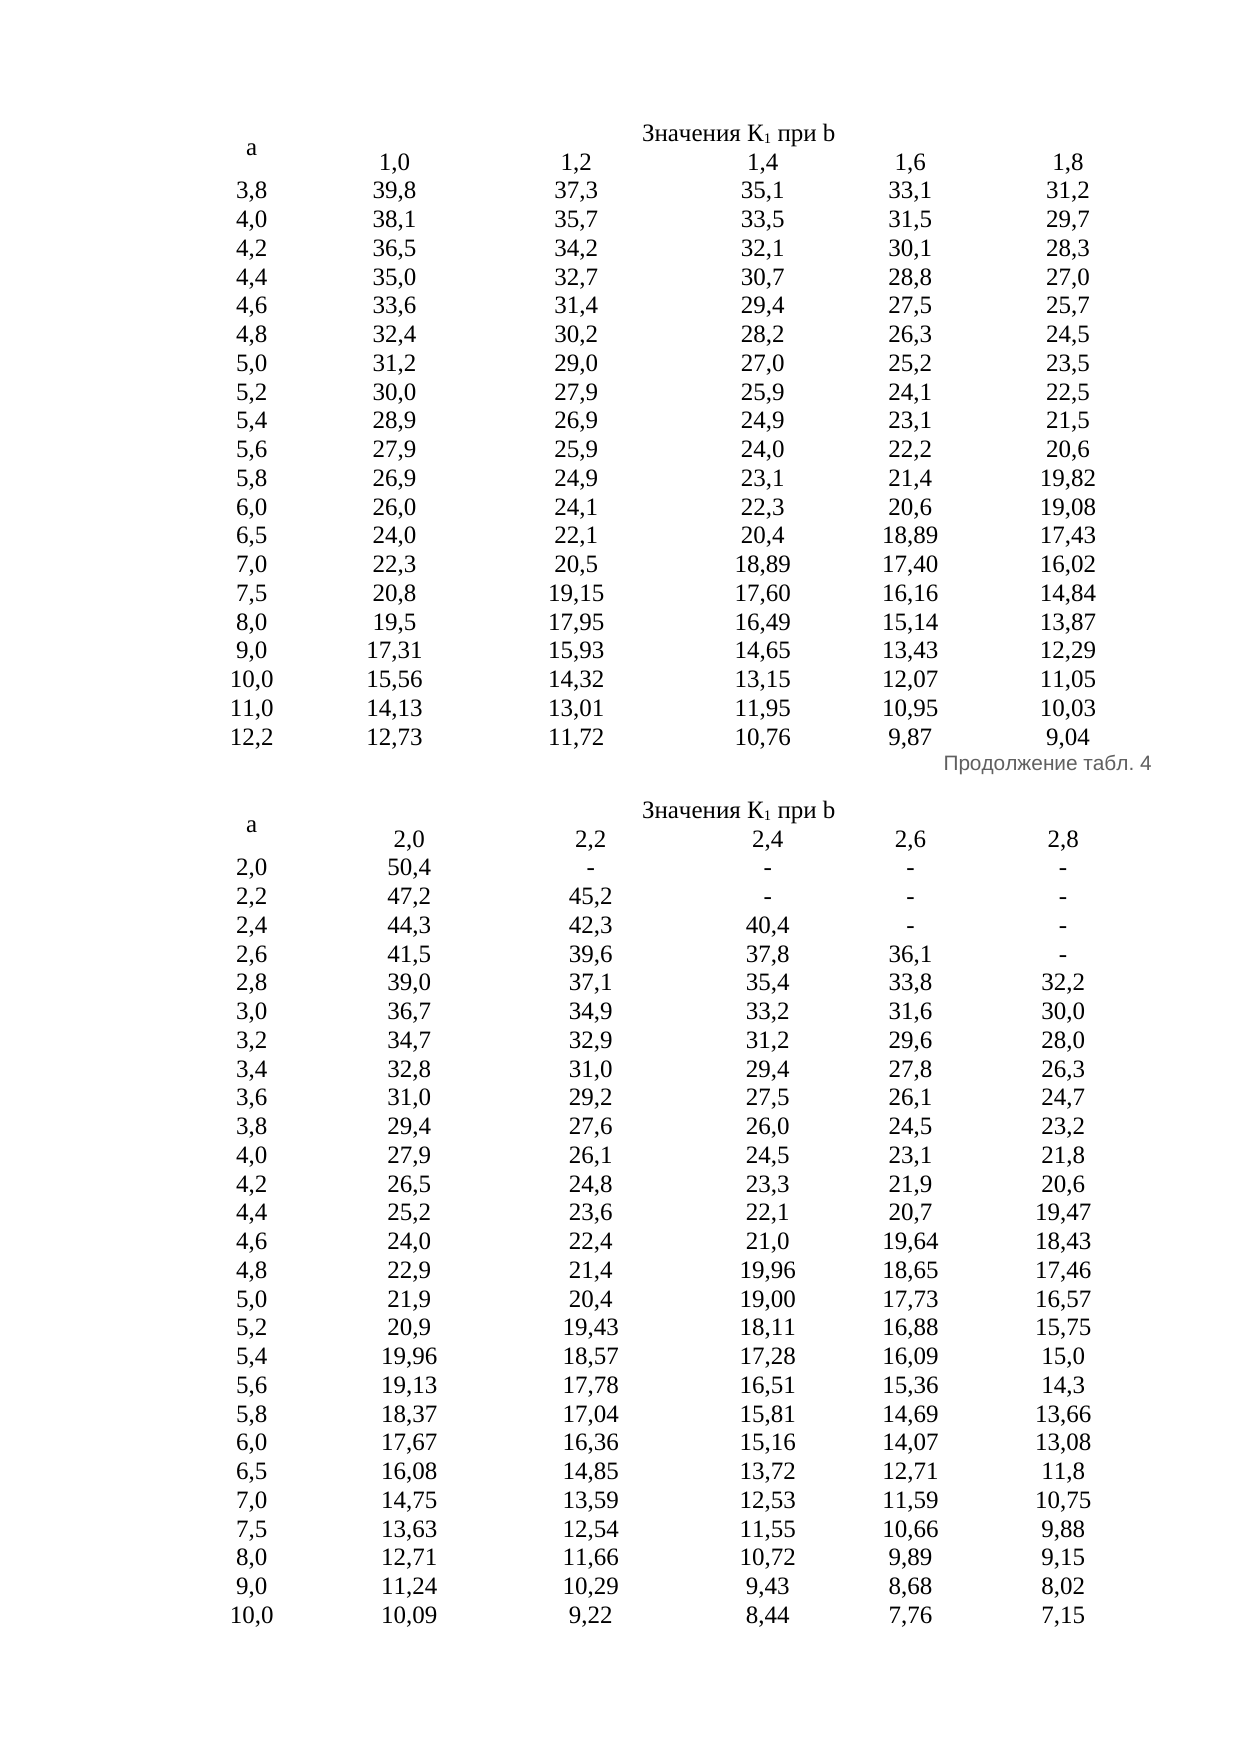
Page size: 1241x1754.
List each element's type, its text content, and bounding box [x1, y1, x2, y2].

table_cell 10,72 [689, 1543, 846, 1571]
table_cell 22,9 [325, 1255, 492, 1284]
table_cell 23,1 [846, 1140, 974, 1169]
table_cell 24,0 [325, 521, 463, 549]
table_cell 5,2 [177, 377, 325, 406]
table_cell 23,1 [836, 406, 984, 434]
table_cell 19,82 [984, 463, 1152, 492]
table_cell 10,03 [984, 693, 1152, 722]
table_cell 11,72 [463, 722, 689, 751]
table_cell 2,0 [177, 853, 325, 881]
table_cell 14,75 [325, 1485, 492, 1514]
table_cell 35,7 [463, 204, 689, 233]
table_cell 3,8 [177, 1111, 325, 1140]
table_cell 19,08 [984, 492, 1152, 521]
table_cell 22,3 [325, 549, 463, 578]
table_cell 24,8 [493, 1169, 689, 1197]
table_cell - [493, 853, 689, 881]
table_cell 9,04 [984, 722, 1152, 751]
table_cell 18,43 [974, 1226, 1152, 1255]
text Продолжение табл. 4 [177, 751, 1152, 774]
table_cell 14,32 [463, 664, 689, 693]
table_cell 8,44 [689, 1600, 846, 1629]
table_cell 16,49 [689, 607, 836, 636]
table_cell 8,0 [177, 1543, 325, 1571]
table_cell 8,02 [974, 1571, 1152, 1600]
table_cell 16,08 [325, 1456, 492, 1485]
table_cell 13,66 [974, 1399, 1152, 1427]
table_cell 14,84 [984, 578, 1152, 607]
table_cell 12,73 [325, 722, 463, 751]
table_cell 16,51 [689, 1370, 846, 1399]
table_cell 47,2 [325, 881, 492, 910]
table_cell 22,1 [463, 521, 689, 549]
table_cell 22,1 [689, 1198, 846, 1226]
table_cell 1,2 [463, 147, 689, 176]
table_cell 21,4 [836, 463, 984, 492]
table_cell 2,4 [689, 824, 846, 852]
table_cell 33,2 [689, 996, 846, 1025]
table_cell 12,54 [493, 1514, 689, 1542]
table_cell 6,5 [177, 521, 325, 549]
table_cell 4,4 [177, 262, 325, 291]
table_cell 2,8 [974, 824, 1152, 852]
table_cell 2,0 [325, 824, 492, 852]
table_cell 32,2 [974, 968, 1152, 996]
table_cell 9,15 [974, 1543, 1152, 1571]
table_cell 25,9 [463, 434, 689, 463]
table_cell 8,0 [177, 607, 325, 636]
table_cell 28,8 [836, 262, 984, 291]
table_cell 9,88 [974, 1514, 1152, 1542]
table_cell 5,4 [177, 406, 325, 434]
table_cell 23,3 [689, 1169, 846, 1197]
table_cell 31,0 [325, 1083, 492, 1111]
table_cell 5,6 [177, 434, 325, 463]
table_cell 34,9 [493, 996, 689, 1025]
table_cell 19,96 [325, 1341, 492, 1370]
table_cell 24,1 [463, 492, 689, 521]
table_cell 2,2 [493, 824, 689, 852]
table_cell 13,08 [974, 1428, 1152, 1456]
table_header Значения К1 при b [325, 118, 1152, 147]
table_cell 24,5 [689, 1140, 846, 1169]
table_cell 31,6 [846, 996, 974, 1025]
table_cell 19,43 [493, 1313, 689, 1341]
table_cell 29,4 [689, 1054, 846, 1082]
table_cell 15,14 [836, 607, 984, 636]
table_cell 27,9 [325, 1140, 492, 1169]
table_cell 16,57 [974, 1284, 1152, 1312]
table_cell 25,9 [689, 377, 836, 406]
table_cell 15,36 [846, 1370, 974, 1399]
table_cell 11,59 [846, 1485, 974, 1514]
table_cell 21,8 [974, 1140, 1152, 1169]
table_cell 35,4 [689, 968, 846, 996]
table_cell 33,6 [325, 291, 463, 319]
table_cell 27,9 [463, 377, 689, 406]
table_cell - [689, 853, 846, 881]
table_cell 16,36 [493, 1428, 689, 1456]
table_cell 13,59 [493, 1485, 689, 1514]
table_cell 28,2 [689, 319, 836, 348]
table_cell 18,89 [836, 521, 984, 549]
table_cell 16,02 [984, 549, 1152, 578]
table_cell 13,43 [836, 636, 984, 664]
table_cell 20,8 [325, 578, 463, 607]
table_cell 42,3 [493, 910, 689, 939]
table_cell 24,7 [974, 1083, 1152, 1111]
table_cell 11,66 [493, 1543, 689, 1571]
table_cell 33,1 [836, 176, 984, 204]
table_cell 13,01 [463, 693, 689, 722]
table_cell 36,5 [325, 233, 463, 262]
table_cell 17,60 [689, 578, 836, 607]
table_cell 10,0 [177, 1600, 325, 1629]
table_cell 5,2 [177, 1313, 325, 1341]
table_cell 4,4 [177, 1198, 325, 1226]
table_cell 30,1 [836, 233, 984, 262]
table_cell 12,2 [177, 722, 325, 751]
table_cell 4,2 [177, 233, 325, 262]
table_cell 20,6 [974, 1169, 1152, 1197]
table_cell 5,8 [177, 463, 325, 492]
table_cell 1,8 [984, 147, 1152, 176]
table_cell 17,04 [493, 1399, 689, 1427]
table_cell 10,66 [846, 1514, 974, 1542]
table_cell 34,2 [463, 233, 689, 262]
table_cell 30,7 [689, 262, 836, 291]
table_cell 4,8 [177, 1255, 325, 1284]
table_cell 37,8 [689, 939, 846, 967]
table_cell 15,81 [689, 1399, 846, 1427]
table_cell 18,89 [689, 549, 836, 578]
table_cell 22,5 [984, 377, 1152, 406]
table_cell 14,13 [325, 693, 463, 722]
table_cell 5,6 [177, 1370, 325, 1399]
table_cell 21,5 [984, 406, 1152, 434]
table_cell 2,6 [846, 824, 974, 852]
table_cell 17,43 [984, 521, 1152, 549]
table_cell 11,95 [689, 693, 836, 722]
table_cell 13,15 [689, 664, 836, 693]
table_cell 16,88 [846, 1313, 974, 1341]
table_cell 28,9 [325, 406, 463, 434]
table_cell 9,0 [177, 1571, 325, 1600]
table_cell 17,95 [463, 607, 689, 636]
table_cell 30,2 [463, 319, 689, 348]
table_cell 14,65 [689, 636, 836, 664]
table_cell 24,0 [325, 1226, 492, 1255]
table_cell 10,09 [325, 1600, 492, 1629]
table_cell 21,4 [493, 1255, 689, 1284]
table_cell 14,85 [493, 1456, 689, 1485]
table_cell 22,4 [493, 1226, 689, 1255]
table_cell 11,0 [177, 693, 325, 722]
table_cell 7,15 [974, 1600, 1152, 1629]
table_cell 25,7 [984, 291, 1152, 319]
table_cell 5,0 [177, 1284, 325, 1312]
table_cell 17,46 [974, 1255, 1152, 1284]
table_cell 20,6 [984, 434, 1152, 463]
table_cell 50,4 [325, 853, 492, 881]
table_cell - [974, 939, 1152, 967]
table_cell 20,6 [836, 492, 984, 521]
table_cell 12,53 [689, 1485, 846, 1514]
table_cell 3,4 [177, 1054, 325, 1082]
table_cell 7,5 [177, 578, 325, 607]
table_cell 31,5 [836, 204, 984, 233]
table_cell 18,65 [846, 1255, 974, 1284]
table_header a [177, 795, 325, 852]
table_cell 7,0 [177, 549, 325, 578]
table_cell 6,0 [177, 1428, 325, 1456]
table_cell 7,76 [846, 1600, 974, 1629]
table_cell 14,07 [846, 1428, 974, 1456]
table_cell 27,8 [846, 1054, 974, 1082]
table_cell 26,1 [846, 1083, 974, 1111]
table_cell 21,0 [689, 1226, 846, 1255]
table_cell 9,87 [836, 722, 984, 751]
table_cell 4,0 [177, 204, 325, 233]
table_cell 30,0 [325, 377, 463, 406]
table_cell 29,7 [984, 204, 1152, 233]
table_cell 27,5 [836, 291, 984, 319]
table_cell 1,0 [325, 147, 463, 176]
table_cell 34,7 [325, 1025, 492, 1054]
table_cell 12,71 [846, 1456, 974, 1485]
table_cell 10,75 [974, 1485, 1152, 1514]
table_cell 35,0 [325, 262, 463, 291]
table_cell 8,68 [846, 1571, 974, 1600]
table_cell 15,16 [689, 1428, 846, 1456]
table_cell 32,9 [493, 1025, 689, 1054]
table_cell 4,6 [177, 291, 325, 319]
table_cell 32,4 [325, 319, 463, 348]
table_cell 27,6 [493, 1111, 689, 1140]
table_cell 45,2 [493, 881, 689, 910]
table_cell 4,6 [177, 1226, 325, 1255]
table_cell 26,0 [325, 492, 463, 521]
table_cell - [846, 853, 974, 881]
table_cell 29,6 [846, 1025, 974, 1054]
table_cell 36,1 [846, 939, 974, 967]
table_cell 6,0 [177, 492, 325, 521]
table_cell 2,6 [177, 939, 325, 967]
table_cell 13,63 [325, 1514, 492, 1542]
table_cell 27,0 [689, 348, 836, 377]
table_cell 19,00 [689, 1284, 846, 1312]
table_cell 22,2 [836, 434, 984, 463]
table_cell 25,2 [325, 1198, 492, 1226]
table_cell 17,31 [325, 636, 463, 664]
table_cell 5,4 [177, 1341, 325, 1370]
table_cell 31,2 [689, 1025, 846, 1054]
table_cell 23,6 [493, 1198, 689, 1226]
table_cell 31,0 [493, 1054, 689, 1082]
table_cell 20,4 [689, 521, 836, 549]
table_cell - [974, 881, 1152, 910]
table_cell 32,8 [325, 1054, 492, 1082]
table_cell 23,1 [689, 463, 836, 492]
table_cell 12,71 [325, 1543, 492, 1571]
table_header Значения К1 при b [325, 795, 1152, 824]
table_cell 1,6 [836, 147, 984, 176]
table_cell 7,0 [177, 1485, 325, 1514]
table_cell 41,5 [325, 939, 492, 967]
table_cell 37,3 [463, 176, 689, 204]
table_cell 4,2 [177, 1169, 325, 1197]
table_cell 29,2 [493, 1083, 689, 1111]
table_cell 33,5 [689, 204, 836, 233]
table_cell 17,28 [689, 1341, 846, 1370]
table_cell 19,96 [689, 1255, 846, 1284]
table_cell 24,1 [836, 377, 984, 406]
table_cell - [846, 881, 974, 910]
table_cell 3,6 [177, 1083, 325, 1111]
table_cell 17,67 [325, 1428, 492, 1456]
table_cell 10,95 [836, 693, 984, 722]
table_cell 26,0 [689, 1111, 846, 1140]
table_cell 20,5 [463, 549, 689, 578]
table_cell 17,73 [846, 1284, 974, 1312]
table_cell 19,15 [463, 578, 689, 607]
table_cell 36,7 [325, 996, 492, 1025]
table_cell 26,9 [325, 463, 463, 492]
table_cell 15,93 [463, 636, 689, 664]
table_cell 35,1 [689, 176, 836, 204]
table_cell 24,9 [463, 463, 689, 492]
table_cell 21,9 [325, 1284, 492, 1312]
table_cell 20,9 [325, 1313, 492, 1341]
table_cell 3,2 [177, 1025, 325, 1054]
table_cell 24,5 [846, 1111, 974, 1140]
table_cell 37,1 [493, 968, 689, 996]
table_cell 13,87 [984, 607, 1152, 636]
table_cell 40,4 [689, 910, 846, 939]
table_cell 26,1 [493, 1140, 689, 1169]
table_cell 23,5 [984, 348, 1152, 377]
table_cell 27,0 [984, 262, 1152, 291]
table_cell 9,43 [689, 1571, 846, 1600]
table_cell 22,3 [689, 492, 836, 521]
table_cell 18,11 [689, 1313, 846, 1341]
table_cell - [846, 910, 974, 939]
table_cell - [974, 910, 1152, 939]
table_cell 17,78 [493, 1370, 689, 1399]
table_cell 32,7 [463, 262, 689, 291]
table_cell 10,29 [493, 1571, 689, 1600]
table_cell 24,9 [689, 406, 836, 434]
table_cell - [974, 853, 1152, 881]
table_cell 26,5 [325, 1169, 492, 1197]
table_cell 15,75 [974, 1313, 1152, 1341]
table_cell 32,1 [689, 233, 836, 262]
table_cell 21,9 [846, 1169, 974, 1197]
table_cell 24,5 [984, 319, 1152, 348]
table_cell 39,0 [325, 968, 492, 996]
table_cell 3,0 [177, 996, 325, 1025]
table_cell 14,3 [974, 1370, 1152, 1399]
table_header a [177, 118, 325, 176]
table_cell 29,4 [689, 291, 836, 319]
table_cell 20,7 [846, 1198, 974, 1226]
table_cell 1,4 [689, 147, 836, 176]
table_cell 24,0 [689, 434, 836, 463]
table_cell 17,40 [836, 549, 984, 578]
table_cell 23,2 [974, 1111, 1152, 1140]
table_cell 39,8 [325, 176, 463, 204]
table_cell 4,8 [177, 319, 325, 348]
table_cell 11,24 [325, 1571, 492, 1600]
table_cell 12,29 [984, 636, 1152, 664]
table_cell 15,56 [325, 664, 463, 693]
table_cell 26,3 [974, 1054, 1152, 1082]
table_cell 39,6 [493, 939, 689, 967]
table_cell 20,4 [493, 1284, 689, 1312]
table_cell 2,2 [177, 881, 325, 910]
table_cell 29,4 [325, 1111, 492, 1140]
table_cell 9,22 [493, 1600, 689, 1629]
table_cell 28,3 [984, 233, 1152, 262]
table_cell 10,0 [177, 664, 325, 693]
table_cell 2,4 [177, 910, 325, 939]
table_cell 31,2 [325, 348, 463, 377]
table_cell 33,8 [846, 968, 974, 996]
table_cell 27,5 [689, 1083, 846, 1111]
table_cell 19,64 [846, 1226, 974, 1255]
table_cell 7,5 [177, 1514, 325, 1542]
table_cell 19,47 [974, 1198, 1152, 1226]
table_cell 31,4 [463, 291, 689, 319]
table_cell 38,1 [325, 204, 463, 233]
table_cell 11,05 [984, 664, 1152, 693]
table_cell 18,37 [325, 1399, 492, 1427]
table_cell 4,0 [177, 1140, 325, 1169]
table_cell 27,9 [325, 434, 463, 463]
table_cell 16,09 [846, 1341, 974, 1370]
table_cell 6,5 [177, 1456, 325, 1485]
table_cell 30,0 [974, 996, 1152, 1025]
table_cell 19,5 [325, 607, 463, 636]
table_cell 25,2 [836, 348, 984, 377]
table_cell 29,0 [463, 348, 689, 377]
table_cell 5,8 [177, 1399, 325, 1427]
table_cell 28,0 [974, 1025, 1152, 1054]
table_cell 9,89 [846, 1543, 974, 1571]
table_cell 13,72 [689, 1456, 846, 1485]
table_cell 14,69 [846, 1399, 974, 1427]
table_cell 9,0 [177, 636, 325, 664]
table_cell 5,0 [177, 348, 325, 377]
table_cell 11,55 [689, 1514, 846, 1542]
table_cell - [689, 881, 846, 910]
table_cell 11,8 [974, 1456, 1152, 1485]
table_cell 3,8 [177, 176, 325, 204]
table_cell 12,07 [836, 664, 984, 693]
table_cell 15,0 [974, 1341, 1152, 1370]
table_cell 26,3 [836, 319, 984, 348]
table_cell 10,76 [689, 722, 836, 751]
table_cell 31,2 [984, 176, 1152, 204]
table_cell 18,57 [493, 1341, 689, 1370]
table_cell 26,9 [463, 406, 689, 434]
table_cell 44,3 [325, 910, 492, 939]
table_cell 2,8 [177, 968, 325, 996]
table_cell 16,16 [836, 578, 984, 607]
table_cell 19,13 [325, 1370, 492, 1399]
